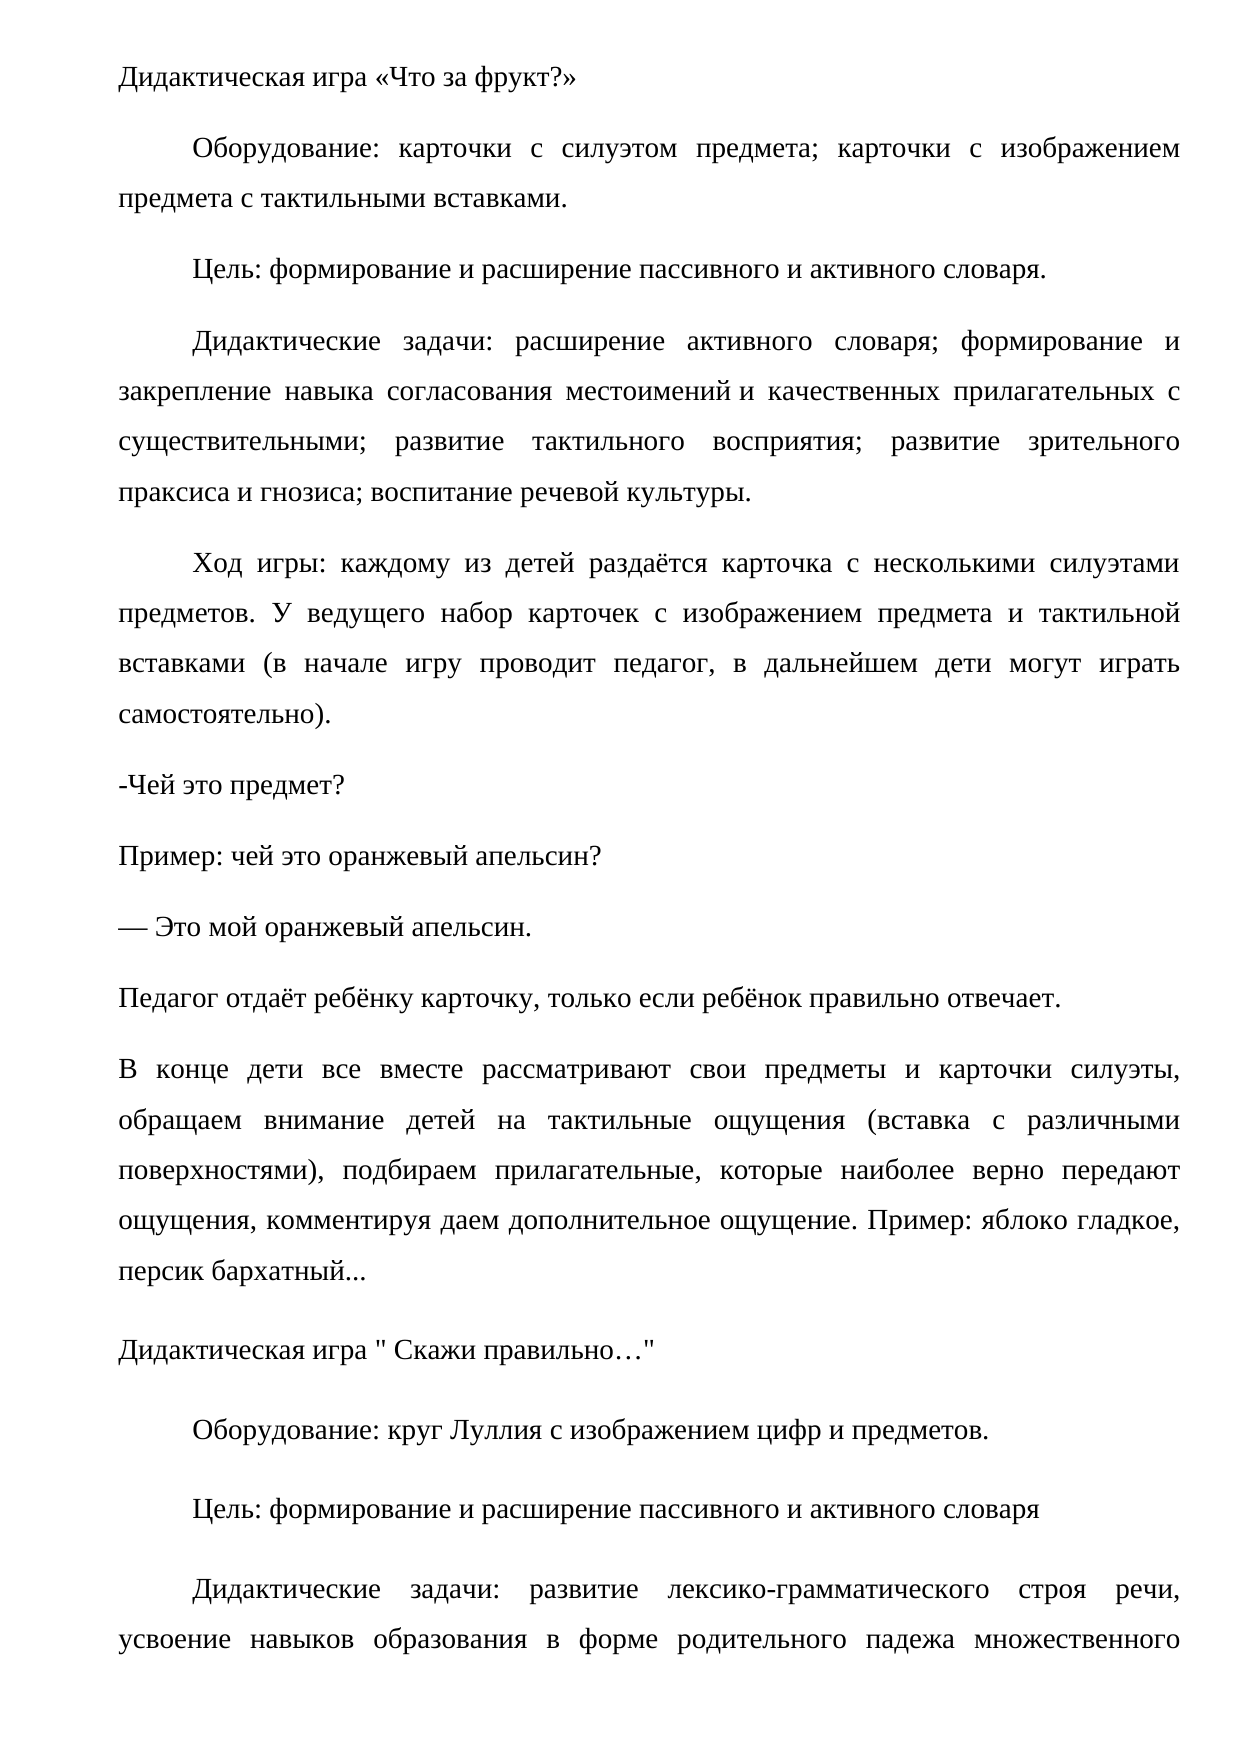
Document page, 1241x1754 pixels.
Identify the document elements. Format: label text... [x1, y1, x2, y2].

text Дидактическая игра " Скажи правильно…" [118, 1332, 1181, 1366]
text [118, 1571, 1181, 1654]
text В конце дети все вместе рассматривают свои предметы и карточки силуэты, обращаем внимание детей на тактильные ощущения (вставка с различными поверхностями), подбираем прилагательные, которые наиболее верно передают ощущения, комментируя даем дополнительное ощущение. Пример: яблоко гладкое, персик бархатный... [118, 1052, 1181, 1286]
text Цель: формирование и расширение пассивного и активного словаря [118, 1491, 1181, 1525]
text Пример: чей это оранжевый апельсин? [118, 838, 1181, 872]
text Цель: формирование и расширение пассивного и активного словаря. [118, 252, 1181, 285]
text Ход игры: каждому из детей раздаётся карточка с несколькими силуэтами предметов. У ведущего набор карточек с изображением предмета и тактильной вставками (в начале игру проводит педагог, в дальнейшем дети могут играть самостоятельно). [118, 545, 1181, 729]
text Дидактические задачи: расширение активного словаря; формирование и закрепление навыка согласования местоимений и качественных прилагательных с существительными; развитие тактильного восприятия; развитие зрительного праксиса и гнозиса; воспитание речевой культуры. [118, 323, 1181, 507]
text Дидактическая игра «Что за фрукт?» [118, 59, 1181, 93]
text — Это мой оранжевый апельсин. [118, 909, 1181, 943]
text -Чей это предмет? [118, 767, 1181, 801]
text Оборудование: круг Луллия с изображением цифр и предметов. [118, 1412, 1181, 1445]
text Педагог отдаёт ребёнку карточку, только если ребёнок правильно отвечает. [118, 980, 1181, 1014]
text Оборудование: карточки с силуэтом предмета; карточки с изображением предмета с тактильными вставками. [118, 130, 1181, 214]
